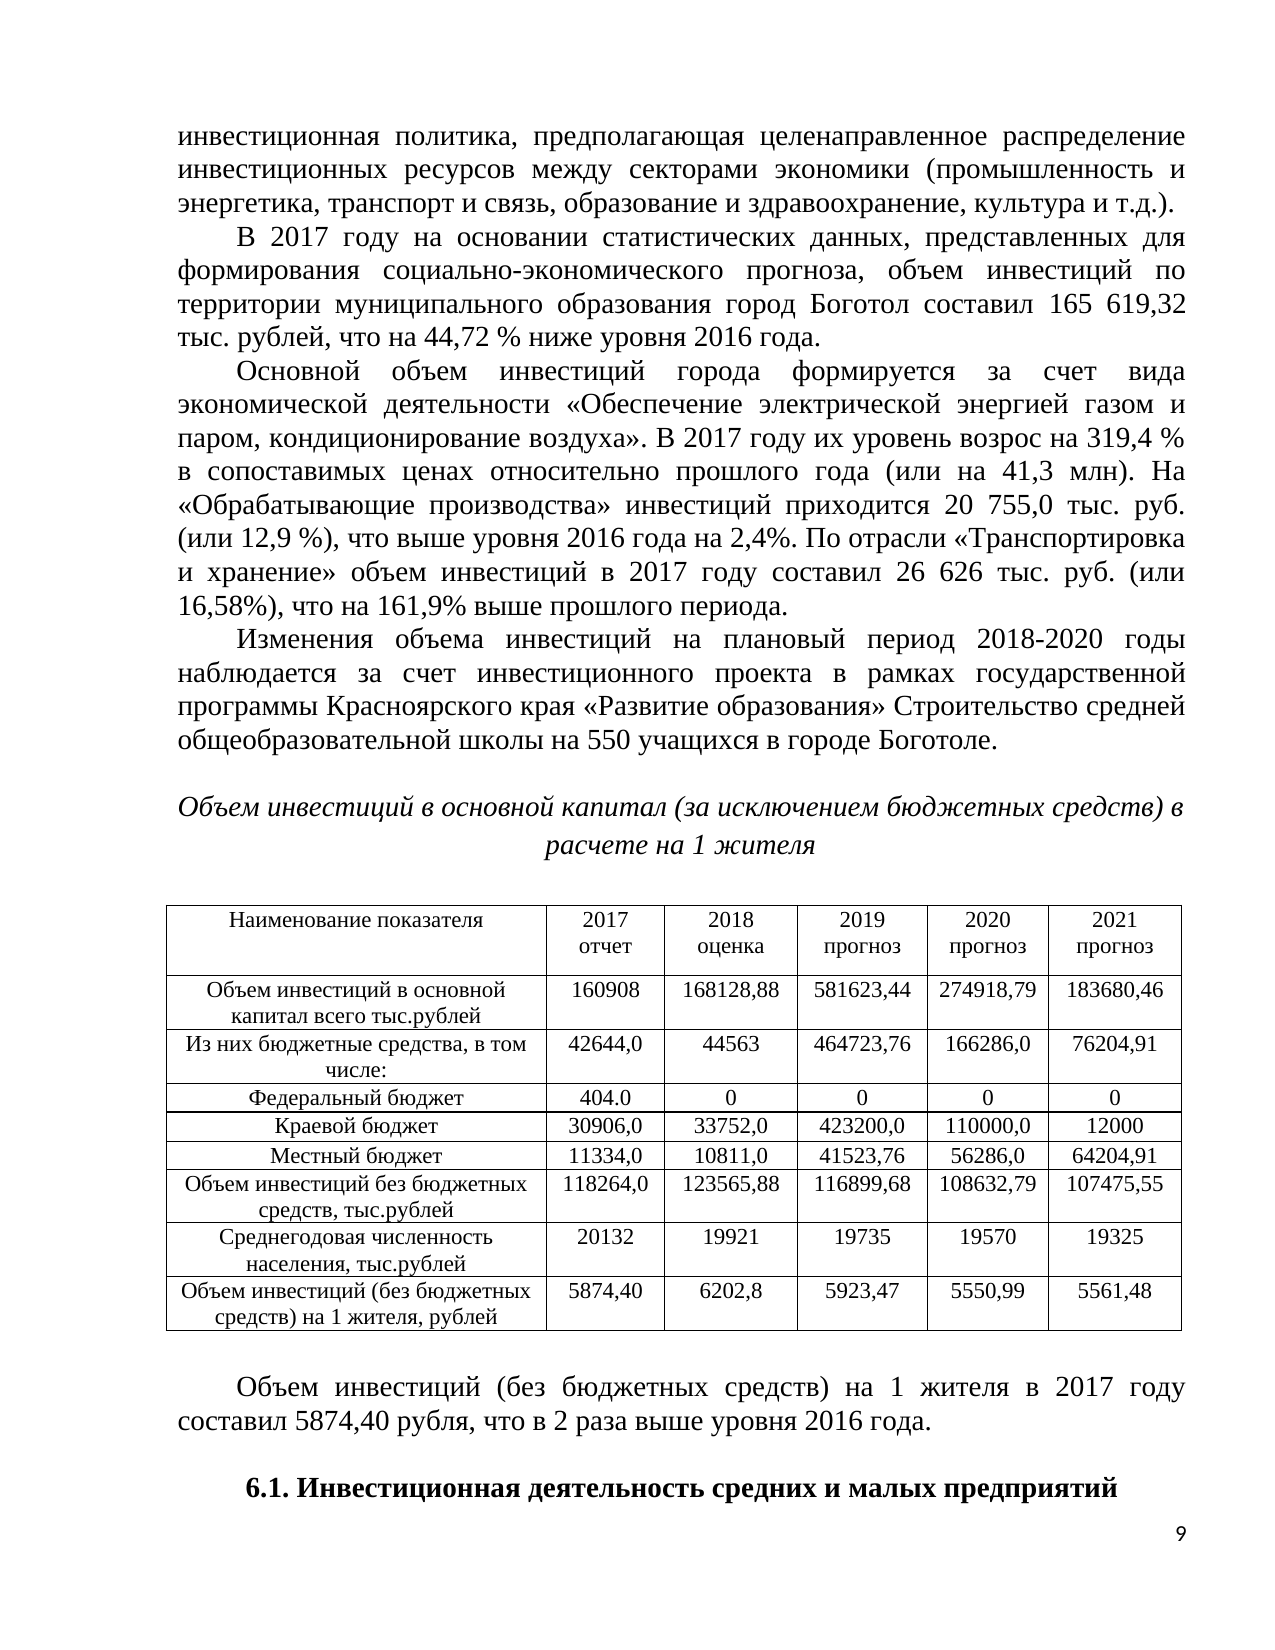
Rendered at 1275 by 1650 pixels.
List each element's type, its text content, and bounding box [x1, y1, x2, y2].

table_cell 0 [798, 1084, 927, 1111]
table_cell Среднегодовая численность населения, тыс.рублей [167, 1223, 546, 1276]
table_header 2019 прогноз [798, 906, 927, 975]
table_header Наименование показателя [167, 906, 546, 975]
table_cell 404.0 [547, 1084, 664, 1111]
table_cell 5550,99 [928, 1277, 1048, 1330]
table_cell 274918,79 [928, 976, 1048, 1029]
table_cell 183680,46 [1049, 976, 1181, 1029]
table_cell 0 [1049, 1084, 1181, 1111]
table_cell 5561,48 [1049, 1277, 1181, 1330]
text Основной объем инвестиций города формируется за счет вида экономической деятельности «Обеспечение электрической энергией газом и паром, кондиционирование воздуха». В 2017 году их уровень возрос на 319,4 % в сопоставимых ценах относительно прошлого года (или на 41,3 млн). На «Обрабатывающие производства» инвестиций приходится 20 755,0 тыс. руб. (или 12,9 %), что выше уровня 2016 года на 2,4%. По отрасли «Транспортировка и хранение» объем инвестиций в 2017 году составил 26 626 тыс. руб. (или 16,58%), что на 161,9% выше прошлого периода. [177, 353, 1186, 621]
table_cell 56286,0 [928, 1142, 1048, 1168]
table_cell Объем инвестиций в основной капитал всего тыс.рублей [167, 976, 546, 1029]
table_cell 160908 [547, 976, 664, 1029]
table_cell Краевой бюджет [167, 1113, 546, 1141]
table_cell 118264,0 [547, 1170, 664, 1222]
text В 2017 году на основании статистических данных, представленных для формирования социально-экономического прогноза, объем инвестиций по территории муниципального образования город Боготол составил 165 619,32 тыс. рублей, что на 44,72 % ниже уровня 2016 года. [177, 219, 1186, 353]
table_cell Местный бюджет [167, 1142, 546, 1168]
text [177, 118, 1186, 219]
table_cell 423200,0 [798, 1113, 927, 1141]
table_cell 6202,8 [665, 1277, 797, 1330]
table_cell 19570 [928, 1223, 1048, 1276]
table_cell 19325 [1049, 1223, 1181, 1276]
table_cell 76204,91 [1049, 1030, 1181, 1083]
table_cell 168128,88 [665, 976, 797, 1029]
table_cell 20132 [547, 1223, 664, 1276]
table_cell 11334,0 [547, 1142, 664, 1168]
table_cell 12000 [1049, 1113, 1181, 1141]
table_cell 10811,0 [665, 1142, 797, 1168]
table_cell 42644,0 [547, 1030, 664, 1083]
table_cell 123565,88 [665, 1170, 797, 1222]
text Объем инвестиций в основной капитал (за исключением бюджетных средств) в расчете на 1 жителя [177, 789, 1186, 861]
table_cell 44563 [665, 1030, 797, 1083]
table_cell 581623,44 [798, 976, 927, 1029]
table_cell Объем инвестиций без бюджетных средств, тыс.рублей [167, 1170, 546, 1222]
table_header 2021 прогноз [1049, 906, 1181, 975]
table_cell 108632,79 [928, 1170, 1048, 1222]
table_header 2018 оценка [665, 906, 797, 975]
table_cell 0 [928, 1084, 1048, 1111]
table_cell Федеральный бюджет [167, 1084, 546, 1111]
text Объем инвестиций (без бюджетных средств) на 1 жителя в 2017 году составил 5874,40 рубля, что в 2 раза выше уровня 2016 года. [177, 1369, 1186, 1436]
table_cell 5923,47 [798, 1277, 927, 1330]
table_cell 166286,0 [928, 1030, 1048, 1083]
table_cell Объем инвестиций (без бюджетных средств) на 1 жителя, рублей [167, 1277, 546, 1330]
table_cell 107475,55 [1049, 1170, 1181, 1222]
table_cell 110000,0 [928, 1113, 1048, 1141]
table_cell 64204,91 [1049, 1142, 1181, 1168]
table_header 2020 прогноз [928, 906, 1048, 975]
table_cell Из них бюджетные средства, в том числе: [167, 1030, 546, 1083]
table_cell 33752,0 [665, 1113, 797, 1141]
table_cell 19921 [665, 1223, 797, 1276]
table_cell 19735 [798, 1223, 927, 1276]
table_header 2017 отчет [547, 906, 664, 975]
table_cell 464723,76 [798, 1030, 927, 1083]
table_cell 116899,68 [798, 1170, 927, 1222]
table_cell 41523,76 [798, 1142, 927, 1168]
text 6.1. Инвестиционная деятельность средних и малых предприятий [177, 1470, 1186, 1503]
text Изменения объема инвестиций на плановый период 2018-2020 годы наблюдается за счет инвестиционного проекта в рамках государственной программы Красноярского края «Развитие образования» Строительство средней общеобразовательной школы на 550 учащихся в городе Боготоле. [177, 621, 1186, 755]
table_cell 0 [665, 1084, 797, 1111]
table_cell 30906,0 [547, 1113, 664, 1141]
table_cell 5874,40 [547, 1277, 664, 1330]
